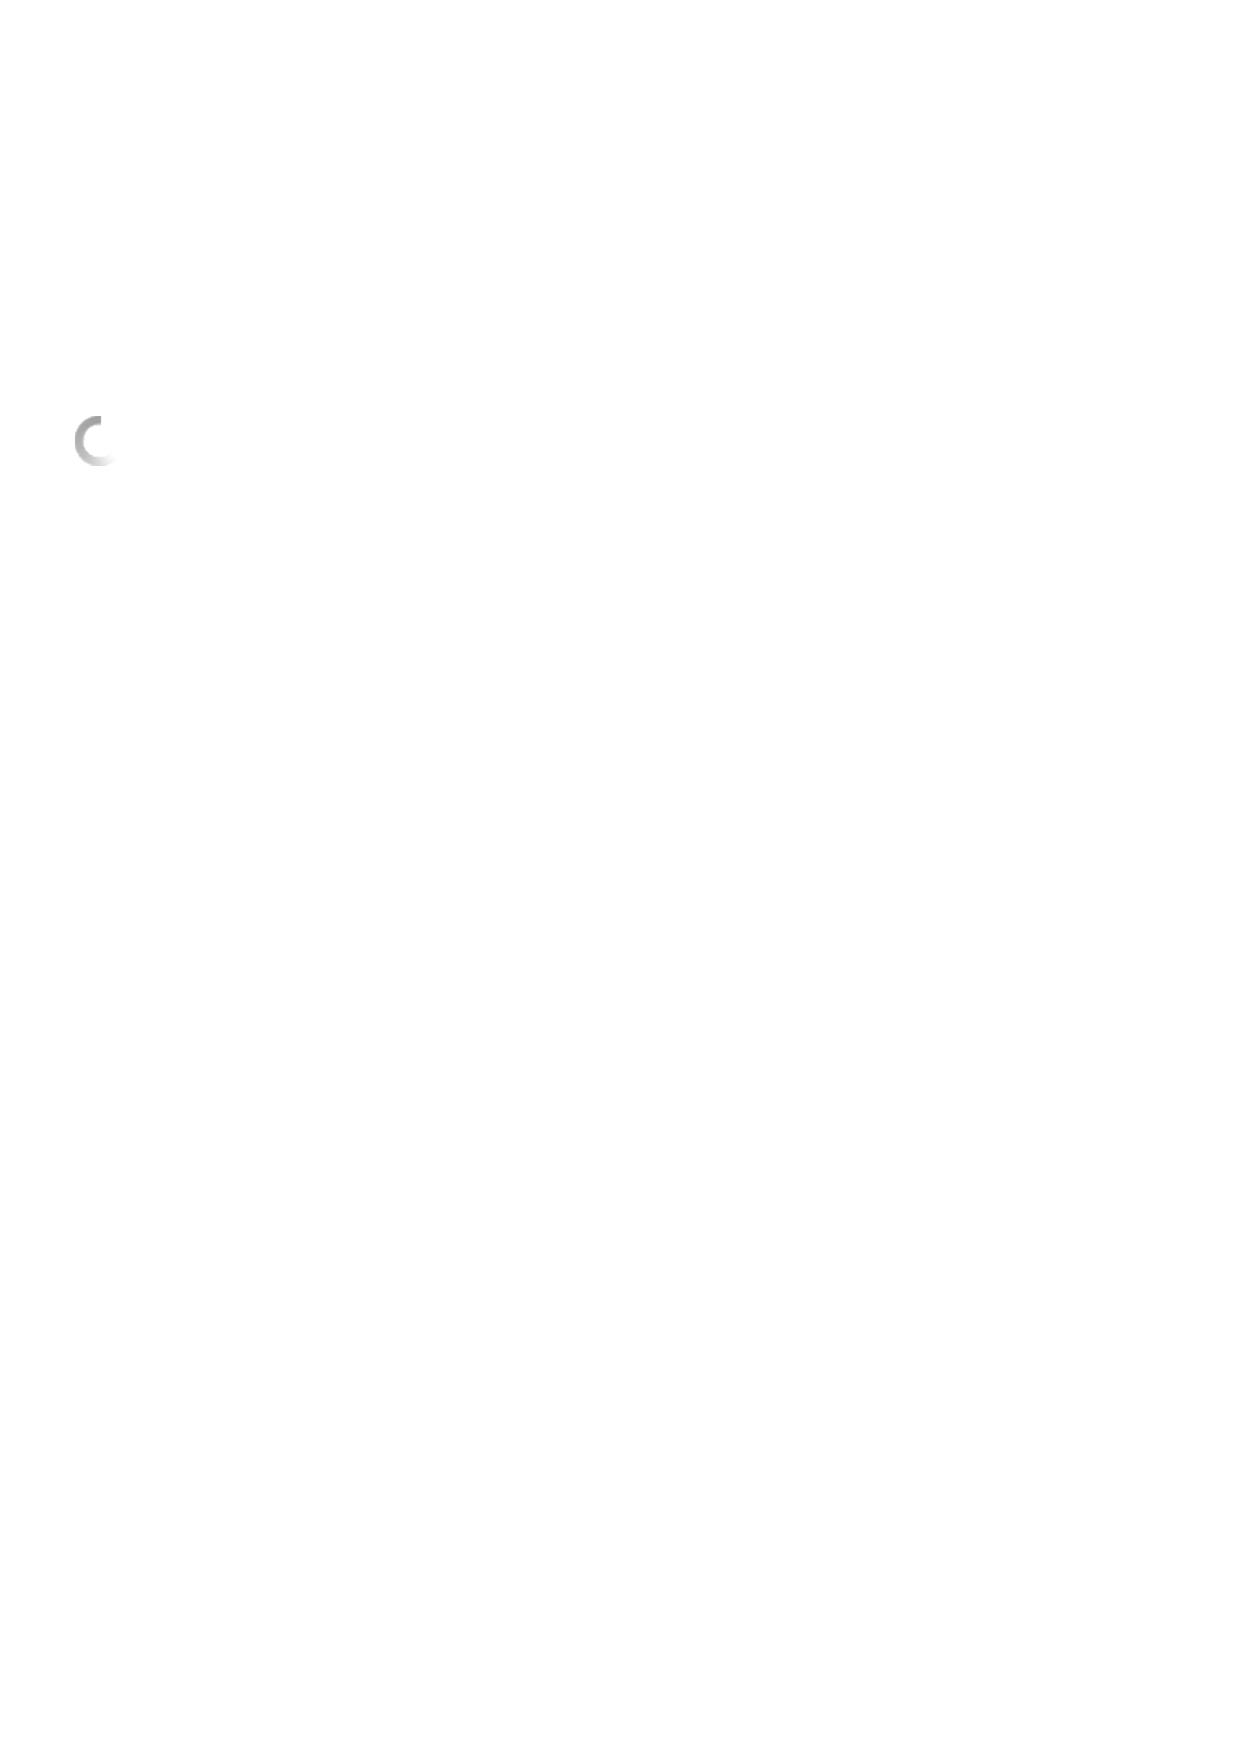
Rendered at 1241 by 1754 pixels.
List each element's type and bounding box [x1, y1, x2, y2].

picture [75, 416, 125, 466]
